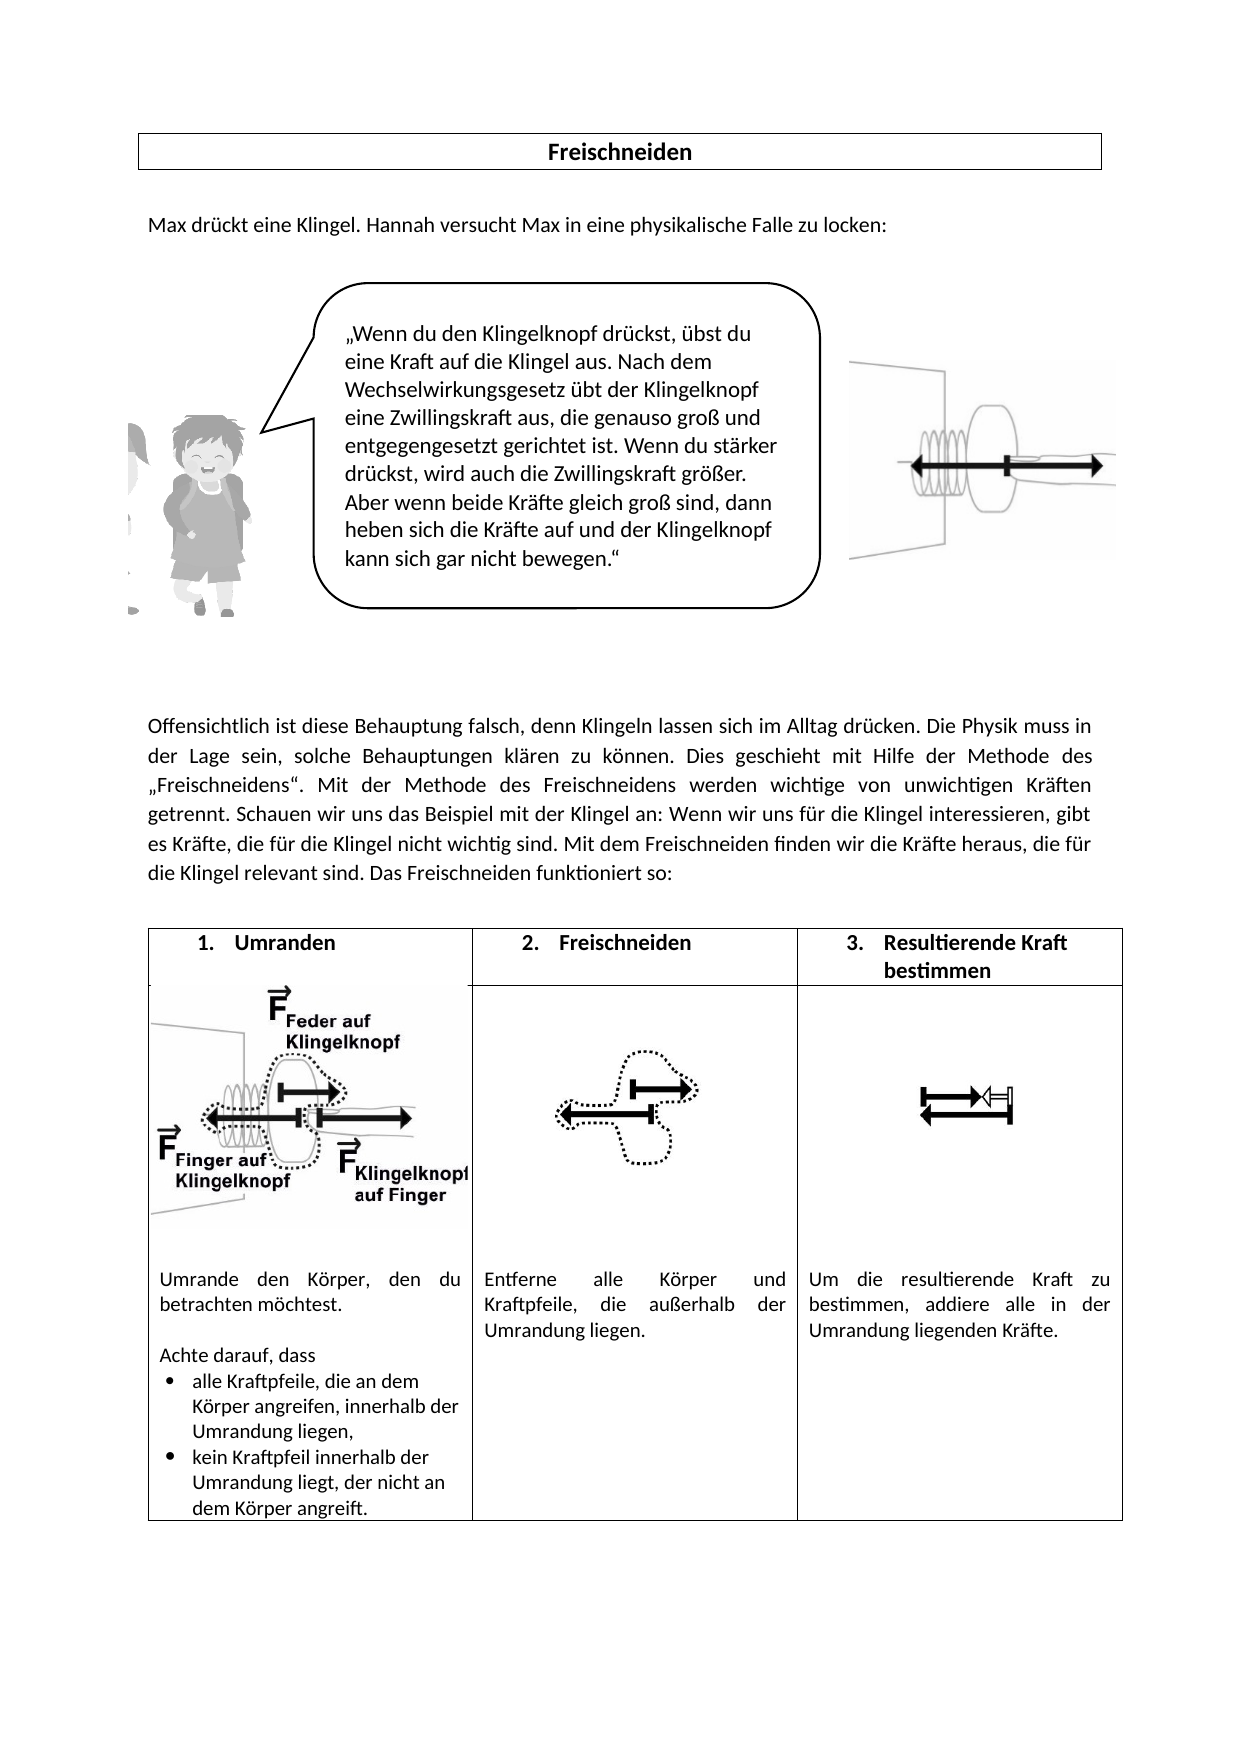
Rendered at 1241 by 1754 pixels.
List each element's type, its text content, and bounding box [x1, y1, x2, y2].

table_header Umranden [149, 929, 472, 984]
table_cell Um die resultierende Kraft zu bestimmen, addiere alle in der Umrandung liegenden Kräfte. [798, 1266, 1122, 1520]
text Offensichtlich ist diese Behauptung falsch, denn Klingeln lassen sich im Alltag drücken. Die Physik muss in der Lage sein, solche Behauptungen klären zu können. Dies geschieht mit Hilfe der Methode des „Freischneidens“. Mit der Methode des Freischneidens werden wichtige von unwichtigen Kräften getrennt. Schauen wir uns das Beispiel mit der Klingel an: Wenn wir uns für die Klingel interessieren, gibt es Kräfte, die für die Klingel nicht wichtig sind. Mit dem Freischneiden finden wir die Kräfte heraus, die für die Klingel relevant sind. Das Freischneiden funktioniert so: [148, 713, 1093, 886]
table_cell [473, 986, 797, 1266]
table_cell Entferne alle Körper und Kraftpfeile, die außerhalb der Umrandung liegen. [473, 1266, 797, 1520]
table_cell Umrande den Körper, den du betrachten möchtest. Achte darauf, dass alle Kraftpfeile, die an dem Körper angreifen, innerhalb der Umrandung liegen, kein Kraftpfeil innerhalb der Umrandung liegt, der nicht an dem Körper angreift. [149, 1266, 472, 1520]
table_header Resultierende Kraft bestimmen [798, 929, 1122, 984]
table_cell [798, 986, 1122, 1266]
picture [148, 985, 468, 1226]
picture [500, 1002, 766, 1203]
text Freischneiden [139, 134, 1101, 169]
table_cell [149, 986, 472, 1266]
text Max drückt eine Klingel. Hannah versucht Max in eine physikalische Falle zu locken: [148, 211, 1093, 238]
picture [827, 1002, 1090, 1200]
table_header Freischneiden [473, 929, 797, 984]
picture [847, 360, 1115, 557]
